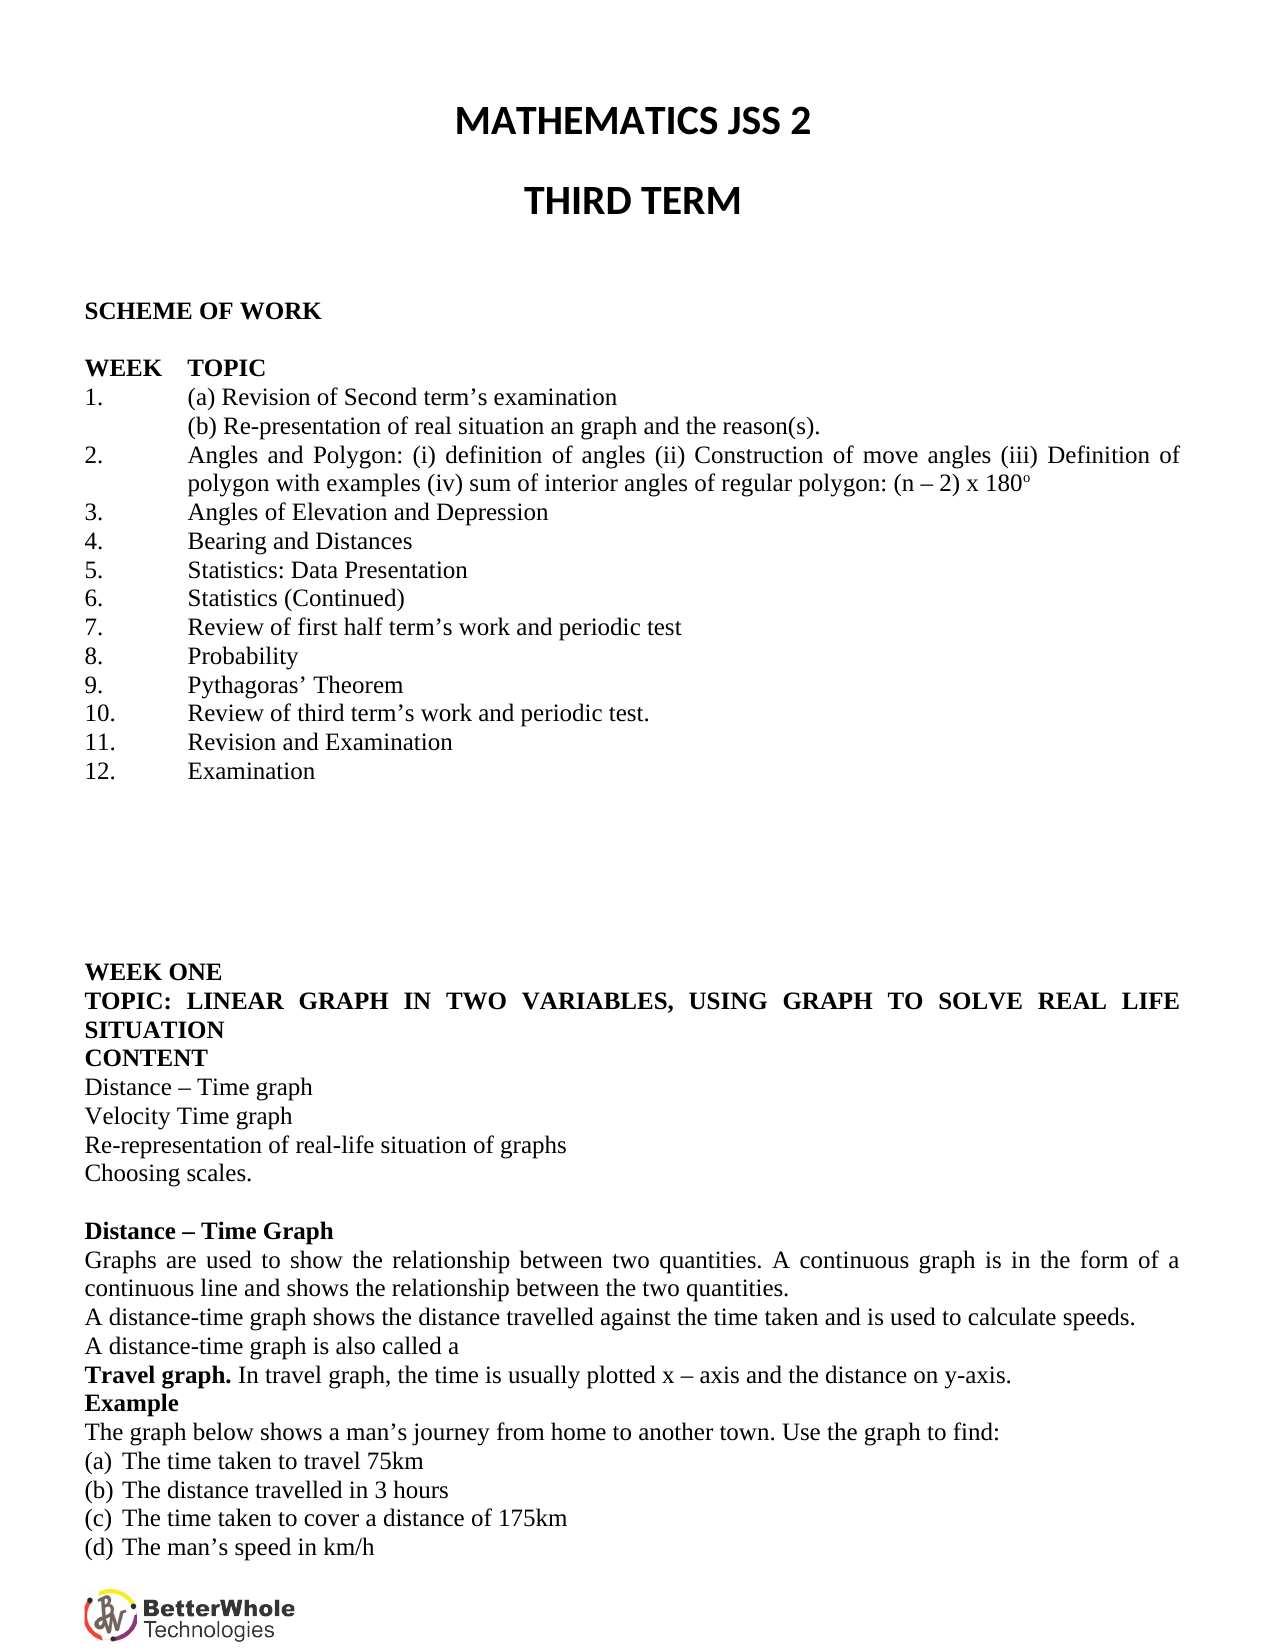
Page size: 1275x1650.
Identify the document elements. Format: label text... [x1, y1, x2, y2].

list (b) Re-presentation of real situation an graph and the reason(s). [187, 411, 1181, 440]
text Graphs are used to show the relationship between two quantities. A continuous graph is in the form of a continuous line and shows the relationship between the two quantities. [84, 1245, 1181, 1302]
text A distance-time graph shows the distance travelled against the time taken and is used to calculate speeds. [84, 1302, 1181, 1331]
list Angles of Elevation and Depression [84, 497, 1181, 526]
text A distance-time graph is also called a [84, 1331, 1181, 1360]
text CONTENT [84, 1043, 1181, 1072]
text SCHEME OF WORK [84, 296, 1181, 325]
list Statistics: Data Presentation [84, 555, 1181, 583]
list Pythagoras’ Theorem [84, 670, 1181, 698]
picture [84, 1589, 295, 1642]
text WEEK TOPIC [84, 353, 1181, 382]
list Review of third term’s work and periodic test. [84, 698, 1181, 727]
text Travel graph. In travel graph, the time is usually plotted x – axis and the distance on y-axis. [84, 1360, 1181, 1388]
list (a) Revision of Second term’s examination [84, 382, 1181, 411]
list Statistics (Continued) [84, 583, 1181, 612]
text Re-representation of real-life situation of graphs [84, 1130, 1181, 1158]
text The graph below shows a man’s journey from home to another town. Use the graph to find: [84, 1417, 1181, 1446]
list The time taken to travel 75km [84, 1446, 1181, 1475]
list Review of first half term’s work and periodic test [84, 612, 1181, 641]
text Distance – Time graph [84, 1072, 1181, 1101]
text WEEK ONE [84, 957, 1181, 986]
text Velocity Time graph [84, 1101, 1181, 1130]
list Probability [84, 641, 1181, 670]
text TOPIC: LINEAR GRAPH IN TWO VARIABLES, USING GRAPH TO SOLVE REAL LIFE SITUATION [84, 986, 1181, 1043]
list Bearing and Distances [84, 526, 1181, 555]
list The distance travelled in 3 hours [84, 1475, 1181, 1503]
list The man’s speed in km/h [84, 1532, 1181, 1561]
list Angles and Polygon: (i) definition of angles (ii) Construction of move angles (iii) Definition of polygon with examples (iv) sum of interior angles of regular polygon: (n – 2) x 180o [84, 440, 1181, 497]
text Example [84, 1388, 1181, 1417]
text Choosing scales. [84, 1158, 1181, 1187]
list The time taken to cover a distance of 175km [84, 1503, 1181, 1532]
text THIRD TERM [84, 174, 1181, 224]
list Examination [84, 756, 1181, 785]
text MATHEMATICS JSS 2 [84, 94, 1181, 145]
text Distance – Time Graph [84, 1216, 1181, 1245]
list Revision and Examination [84, 727, 1181, 756]
